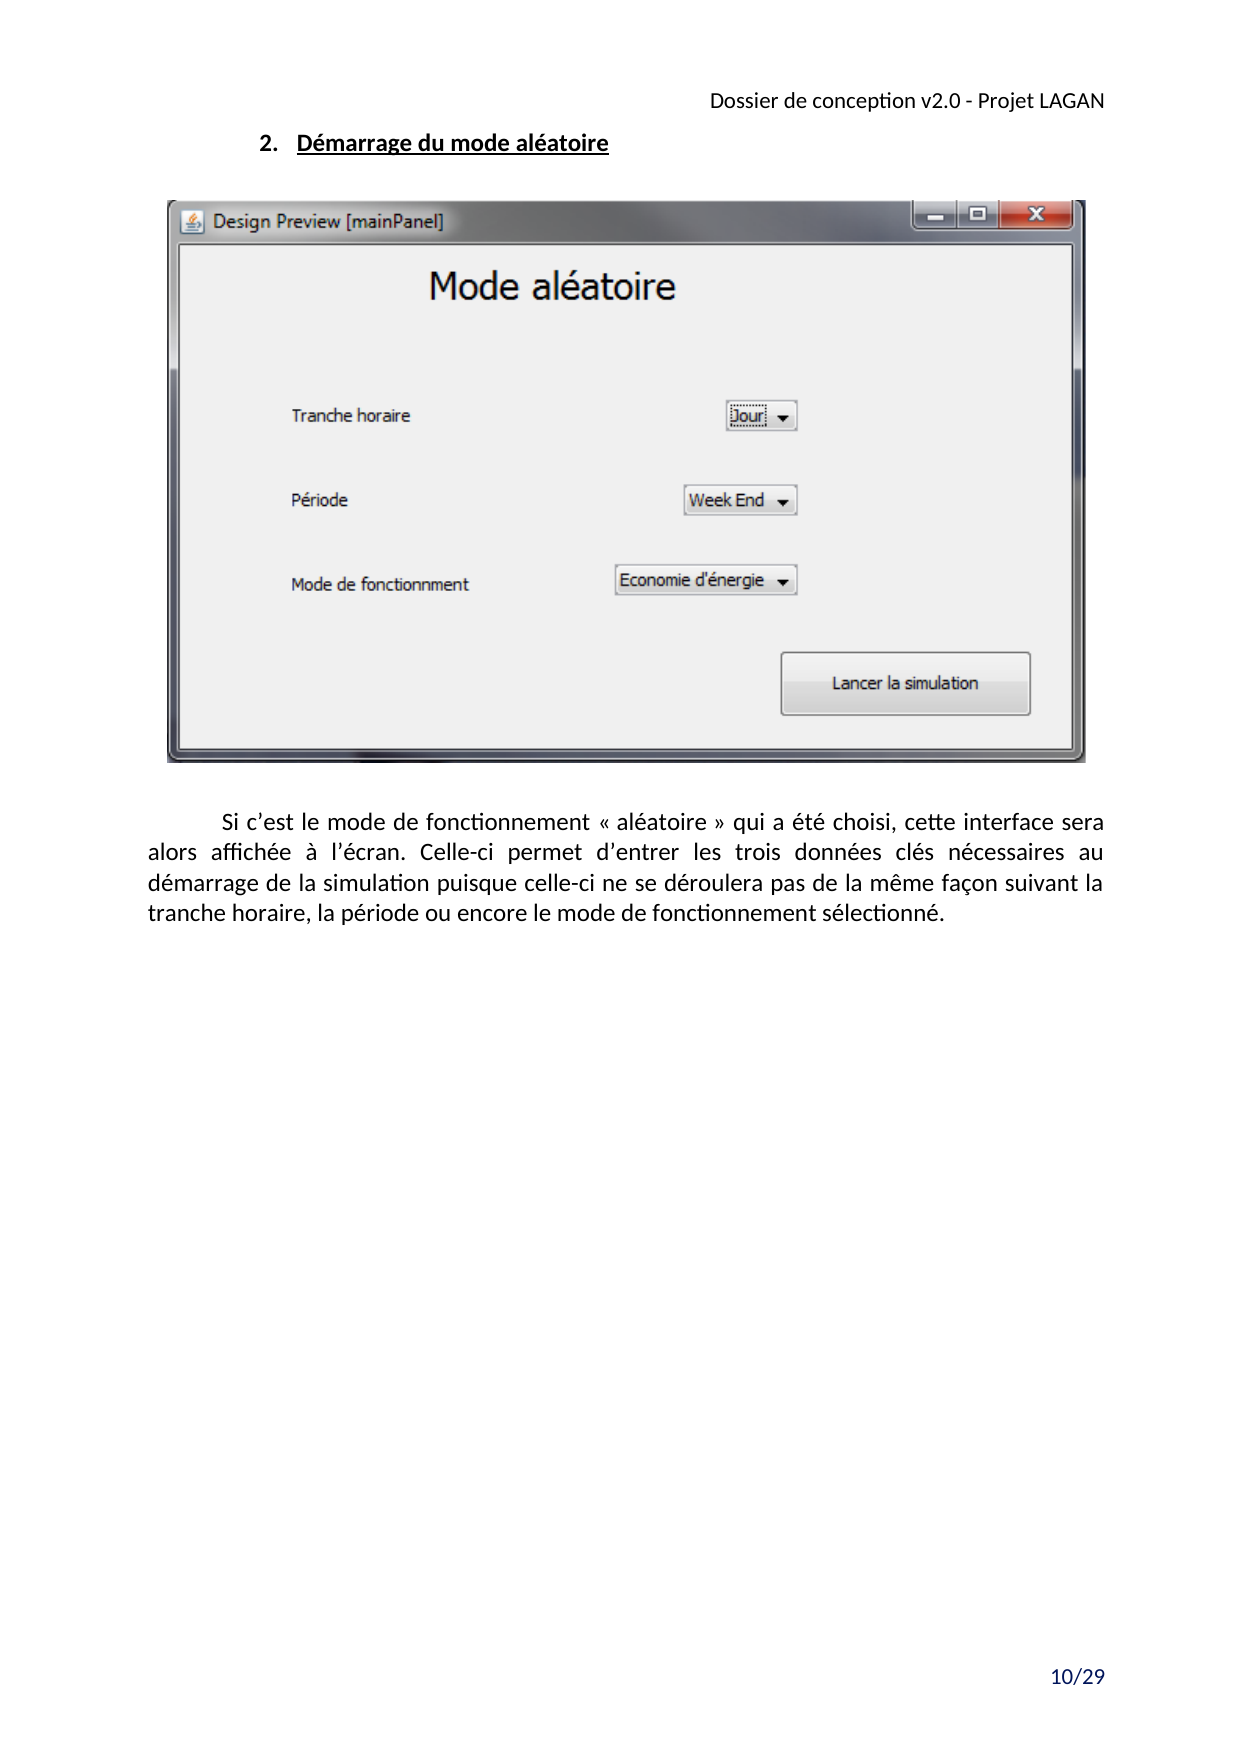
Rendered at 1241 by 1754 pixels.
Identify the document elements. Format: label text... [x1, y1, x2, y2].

text Si c’est le mode de fonctionnement « aléatoire » qui a été choisi, cette interface sera alors affichée à l’écran. Celle-ci permet d’entrer les trois données clés nécessaires au démarrage de la simulation puisque celle-ci ne se déroulera pas de la même façon suivant la tranche horaire, la période ou encore le mode de fonctionnement sélectionné. [148, 806, 1105, 928]
subtitle Démarrage du mode aléatoire [259, 127, 1105, 157]
picture [167, 200, 1086, 763]
